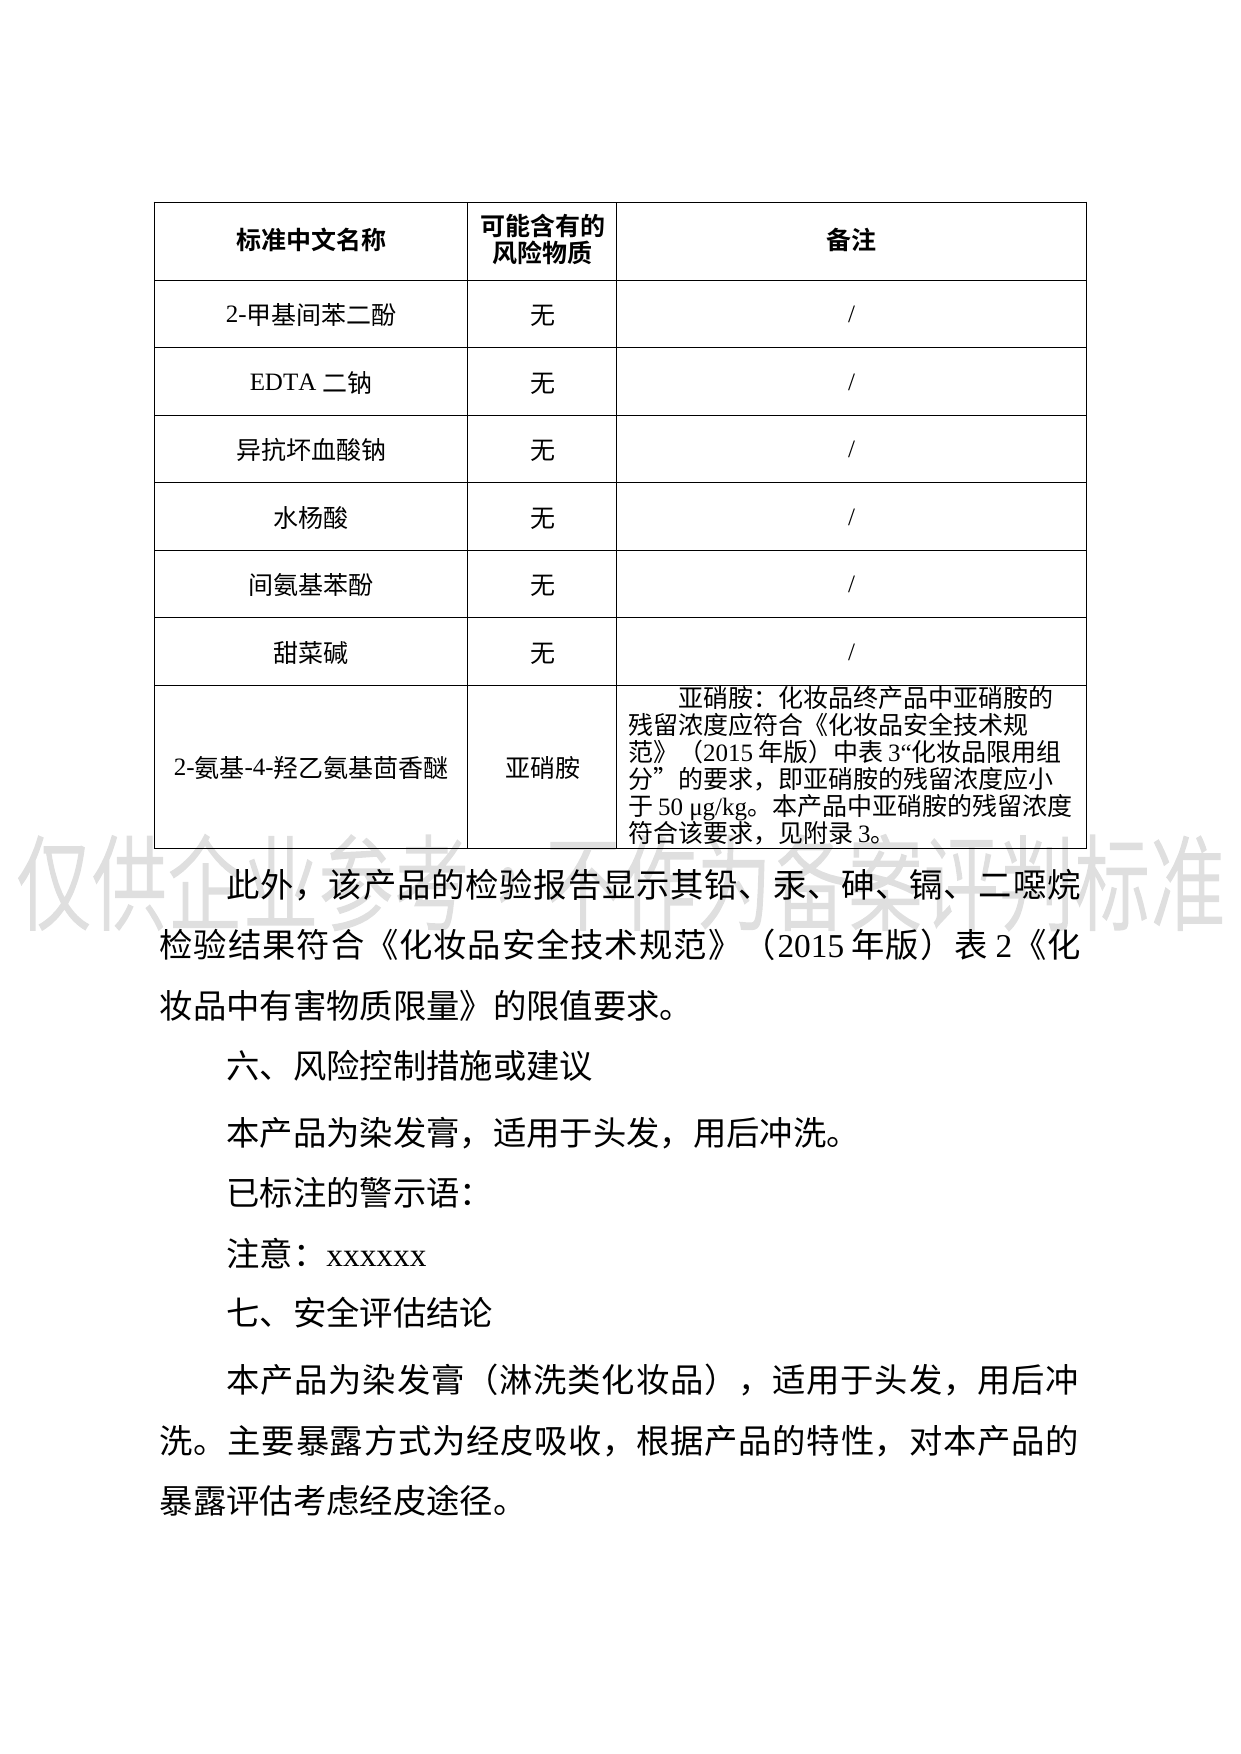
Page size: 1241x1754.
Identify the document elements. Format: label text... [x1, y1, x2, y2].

table_cell 2-甲基间苯二酚 [155, 281, 467, 347]
text 本产品为染发膏（淋洗类化妆品），适用于头发，用后冲洗。主要暴露方式为经皮吸收，根据产品的特性，对本产品的暴露评估考虑经皮途径。 [159, 1344, 1081, 1526]
text 本产品为染发膏，适用于头发，用后冲洗。 [159, 1097, 1081, 1157]
table_cell 2-氨基-4-羟乙氨基茴香醚 [155, 686, 467, 848]
table_cell 水杨酸 [155, 483, 467, 549]
table_cell 甜菜碱 [155, 618, 467, 684]
table_cell / [617, 483, 1086, 549]
table_header 标准中文名称 [155, 203, 467, 279]
table_cell / [617, 281, 1086, 347]
table_cell / [617, 618, 1086, 684]
table_cell 无 [468, 551, 616, 617]
table_header 可能含有的风险物质 [468, 203, 616, 279]
table_cell 间氨基苯酚 [155, 551, 467, 617]
table_header 备注 [617, 203, 1086, 279]
table_cell 无 [468, 483, 616, 549]
text 此外，该产品的检验报告显示其铅、汞、砷、镉、二噁烷检验结果符合《化妆品安全技术规范》（2015年版）表2《化妆品中有害物质限量》的限值要求。 [159, 849, 1081, 1030]
table_cell / [617, 416, 1086, 482]
text 注意：xxxxxx [159, 1218, 1081, 1278]
table_cell 亚硝胺 [468, 686, 616, 848]
text 已标注的警示语： [159, 1157, 1081, 1218]
table_cell EDTA 二钠 [155, 348, 467, 414]
table_cell / [617, 348, 1086, 414]
table_cell 无 [468, 618, 616, 684]
title 六、风险控制措施或建议 [159, 1030, 1081, 1097]
table_cell 异抗坏血酸钠 [155, 416, 467, 482]
table_cell 亚硝胺：化妆品终产品中亚硝胺的残留浓度应符合《化妆品安全技术规范》（2015年版）中表3“化妆品限用组分”的要求，即亚硝胺的残留浓度应小于50 μg/kg。本产品中亚硝胺的残留浓度符合该要求，见附录3。 [617, 686, 1086, 848]
table_cell 无 [468, 416, 616, 482]
table_cell 无 [468, 348, 616, 414]
title 七、安全评估结论 [159, 1278, 1081, 1344]
table_cell 无 [468, 281, 616, 347]
table_cell / [617, 551, 1086, 617]
